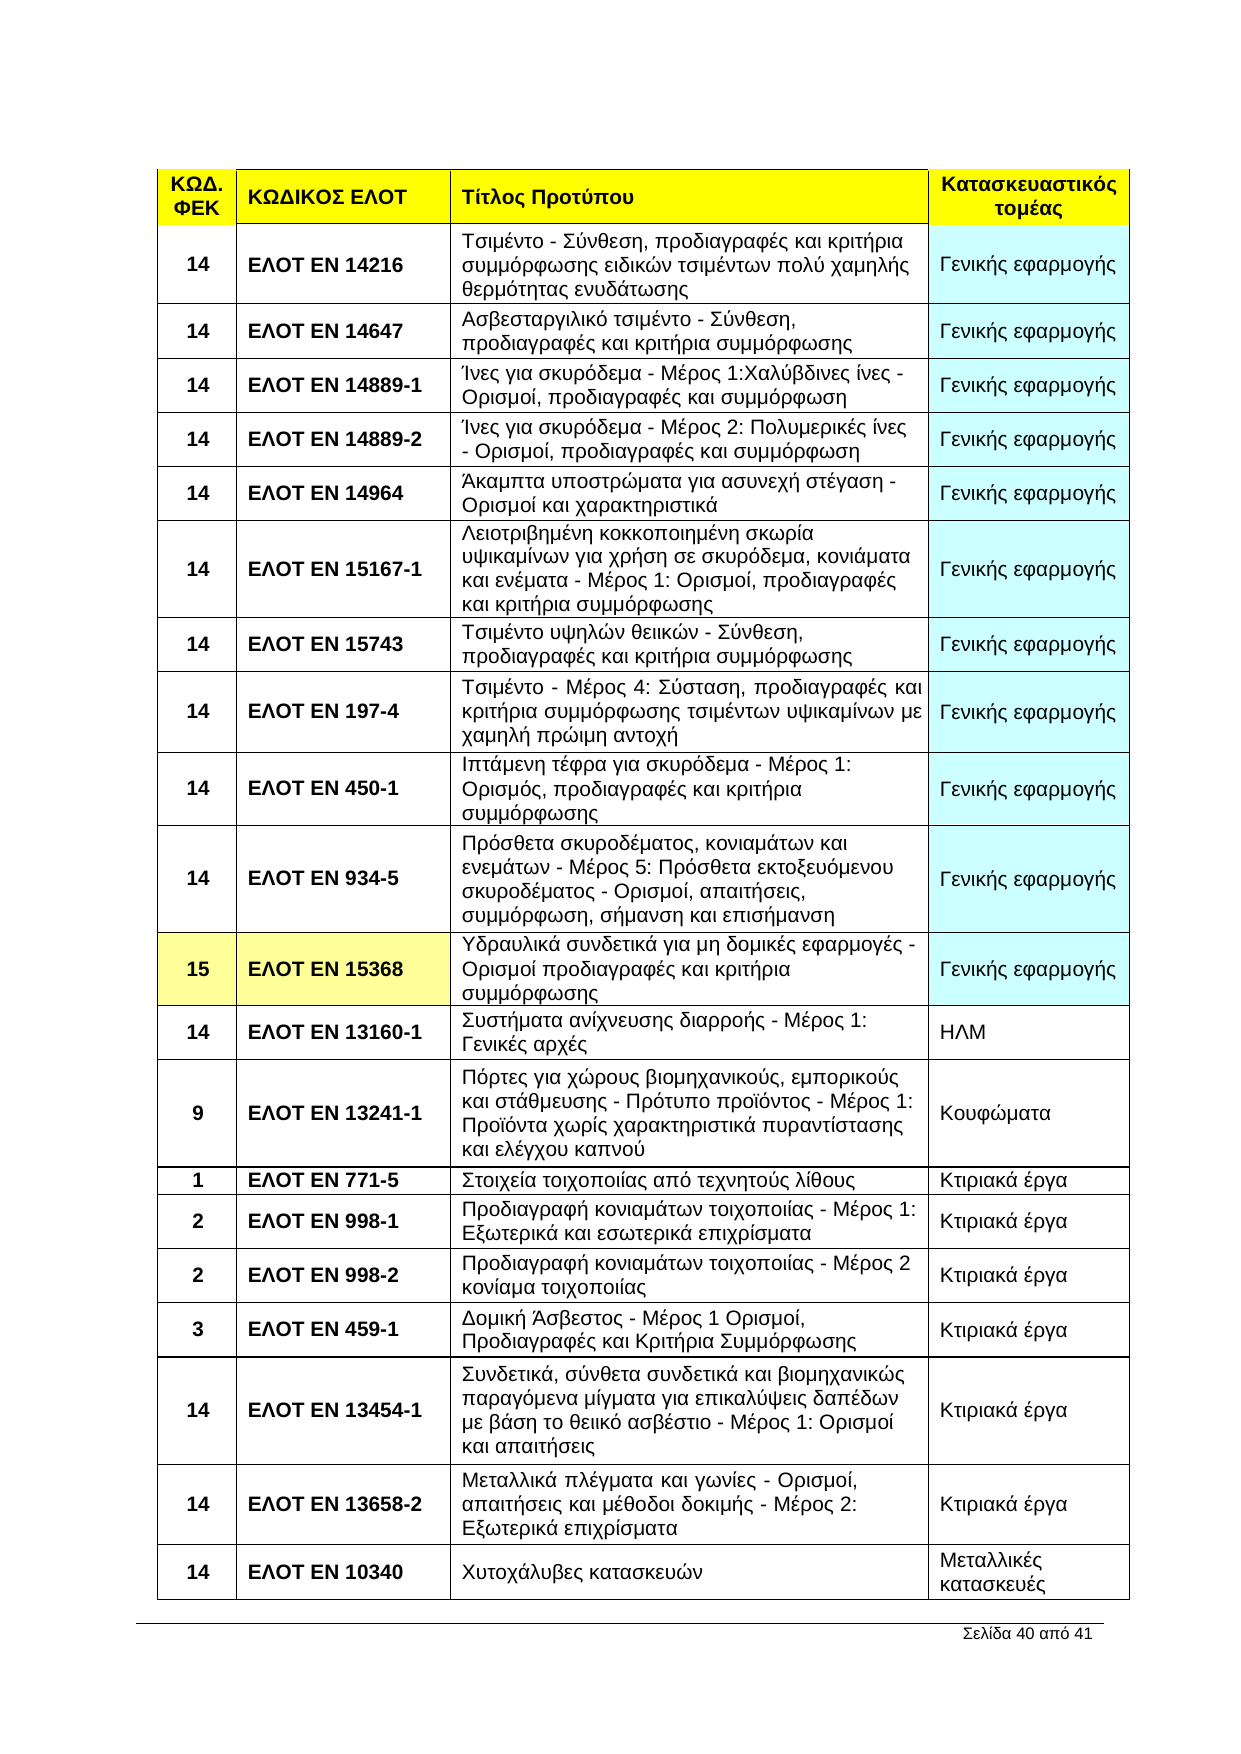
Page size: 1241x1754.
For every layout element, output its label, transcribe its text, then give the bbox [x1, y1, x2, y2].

table_cell 14 [158, 359, 236, 412]
table_cell Ίνες για σκυρόδεμα - Μέρος 1:Χαλύβδινες ίνες - Ορισμοί, προδιαγραφές και συμμόρφωση [451, 359, 928, 412]
table_header Κατασκευαστικός τομέας [929, 171, 1129, 223]
table_cell ΕΛΟΤ EN 13454-1 [237, 1358, 450, 1464]
table_cell 14 [158, 1006, 236, 1059]
table_cell Γενικής εφαρμογής [929, 521, 1129, 617]
table_header ΚΩΔ. ΦΕΚ [158, 171, 236, 223]
table_cell Λειοτριβημένη κοκκοποιημένη σκωρία υψικαμίνων για χρήση σε σκυρόδεμα, κονιάματα και ενέματα - Μέρος 1: Ορισμοί, προδιαγραφές και κριτήρια συμμόρφωσης [451, 521, 928, 617]
table_cell ΕΛΟΤ EN 15368 [237, 933, 450, 1005]
table_cell 14 [158, 1465, 236, 1544]
table_cell ΕΛΟΤ EN 14889-2 [237, 413, 450, 466]
table_cell ΕΛΟΤ ΕΝ 459-1 [237, 1303, 450, 1356]
table_cell 14 [158, 304, 236, 358]
table_cell Πόρτες για χώρους βιομηχανικούς, εμπορικούς και στάθμευσης - Πρότυπο προϊόντος - Μέρος 1: Προϊόντα χωρίς χαρακτηριστικά πυραντίστασης και ελέγχου καπνού [451, 1060, 928, 1166]
table_cell 2 [158, 1195, 236, 1248]
table_cell 14 [158, 1358, 236, 1464]
table_cell ΕΛΟΤ EN 10340 [237, 1545, 450, 1599]
table_cell 14 [158, 826, 236, 932]
table_cell Μεταλλικές κατασκευές [929, 1545, 1129, 1599]
table_header ΚΩΔΙΚΟΣ ΕΛΟΤ [237, 170, 451, 223]
table_cell ΕΛΟΤ EN 13658-2 [237, 1465, 450, 1544]
table_cell Γενικής εφαρμογής [929, 618, 1129, 671]
table_cell Κτιριακά έργα [929, 1465, 1129, 1544]
table_cell Τσιμέντο - Σύνθεση, προδιαγραφές και κριτήρια συμμόρφωσης ειδικών τσιμέντων πολύ χαμηλής θερμότητας ενυδάτωσης [451, 224, 928, 303]
table_cell Χυτοχάλυβες κατασκευών [451, 1545, 928, 1599]
table_cell ΕΛΟΤ EN 15743 [237, 618, 450, 671]
table_cell 14 [158, 1545, 236, 1599]
table_cell 1 [158, 1168, 236, 1194]
table_cell 14 [158, 618, 236, 671]
table_cell Γενικής εφαρμογής [929, 672, 1129, 752]
table_cell 9 [158, 1060, 236, 1166]
table_cell Υδραυλικά συνδετικά για μη δομικές εφαρμογές - Ορισμοί προδιαγραφές και κριτήρια συμμόρφωσης [451, 933, 928, 1005]
table_cell ΕΛΟΤ EN 934-5 [237, 826, 450, 932]
table_cell Μεταλλικά πλέγματα και γωνίες - Ορισμοί, απαιτήσεις και μέθοδοι δοκιμής - Μέρος 2: Εξωτερικά επιχρίσματα [451, 1465, 928, 1544]
table_cell Στοιχεία τοιχοποιίας από τεχνητούς λίθους [451, 1168, 928, 1194]
table_cell 15 [158, 933, 236, 1005]
table_cell Γενικής εφαρμογής [929, 933, 1129, 1005]
table_cell 14 [158, 467, 236, 520]
table_cell ΕΛΟΤ ΕΝ 771-5 [237, 1168, 450, 1194]
table_cell Ασβεσταργιλικό τσιμέντο - Σύνθεση, προδιαγραφές και κριτήρια συμμόρφωσης [451, 304, 928, 358]
table_cell ΕΛΟΤ ΕΝ 998-2 [237, 1249, 450, 1302]
table_cell Πρόσθετα σκυροδέματος, κονιαμάτων και ενεμάτων - Μέρος 5: Πρόσθετα εκτοξευόμενου σκυροδέματος - Ορισμοί, απαιτήσεις, συμμόρφωση, σήμανση και επισήμανση [451, 826, 928, 932]
table_cell Γενικής εφαρμογής [929, 225, 1129, 303]
table_cell 3 [158, 1303, 236, 1356]
table_cell Τσιμέντο υψηλών θειικών - Σύνθεση, προδιαγραφές και κριτήρια συμμόρφωσης [451, 618, 928, 671]
table_cell 14 [158, 225, 236, 303]
table_cell Κτιριακά έργα [929, 1303, 1129, 1356]
table_cell ΕΛΟΤ EN 13160-1 [237, 1006, 450, 1059]
table_cell ΕΛΟΤ ΕΝ 998-1 [237, 1195, 450, 1248]
table_cell Γενικής εφαρμογής [929, 753, 1129, 824]
table_cell Γενικής εφαρμογής [929, 359, 1129, 412]
table_cell Γενικής εφαρμογής [929, 826, 1129, 932]
table_cell Ίνες για σκυρόδεμα - Μέρος 2: Πολυμερικές ίνες - Ορισμοί, προδιαγραφές και συμμόρφωση [451, 413, 928, 466]
table_cell Συστήματα ανίχνευσης διαρροής - Μέρος 1: Γενικές αρχές [451, 1006, 928, 1059]
table_cell Προδιαγραφή κονιαμάτων τοιχοποιίας - Μέρος 1: Εξωτερικά και εσωτερικά επιχρίσματα [451, 1195, 928, 1248]
table_header Τίτλος Προτύπου [451, 170, 928, 223]
table_cell 2 [158, 1249, 236, 1302]
table_cell ΕΛΟΤ EN 14647 [237, 304, 450, 358]
table_cell 14 [158, 521, 236, 617]
table_cell ΕΛΟΤ EN 14216 [237, 224, 450, 303]
table_cell ΕΛΟΤ EN 14964 [237, 467, 450, 520]
table_cell ΗΛΜ [929, 1006, 1129, 1059]
table_cell 14 [158, 753, 236, 824]
table_cell Κτιριακά έργα [929, 1358, 1129, 1464]
table_cell Ιπτάμενη τέφρα για σκυρόδεμα - Μέρος 1: Ορισμός, προδιαγραφές και κριτήρια συμμόρφωσης [451, 753, 928, 824]
table_cell ΕΛΟΤ EN 14889-1 [237, 359, 450, 412]
table_cell Προδιαγραφή κονιαμάτων τοιχοποιίας - Μέρος 2 κονίαμα τοιχοποιίας [451, 1249, 928, 1302]
table_cell Γενικής εφαρμογής [929, 304, 1129, 358]
table_cell Γενικής εφαρμογής [929, 467, 1129, 520]
table_cell 14 [158, 672, 236, 752]
table_cell Γενικής εφαρμογής [929, 413, 1129, 466]
table_cell Συνδετικά, σύνθετα συνδετικά και βιομηχανικώς παραγόμενα μίγματα για επικαλύψεις δαπέδων με βάση το θειικό ασβέστιο - Μέρος 1: Ορισμοί και απαιτήσεις [451, 1358, 928, 1464]
table_cell ΕΛΟΤ EN 13241-1 [237, 1060, 450, 1166]
table_cell Κτιριακά έργα [929, 1249, 1129, 1302]
table_cell Τσιμέντο - Μέρος 4: Σύσταση, προδιαγραφές και κριτήρια συμμόρφωσης τσιμέντων υψικαμίνων με χαμηλή πρώιμη αντοχή [451, 672, 928, 752]
table_cell 14 [158, 413, 236, 466]
table_cell ΕΛΟΤ EN 197-4 [237, 672, 450, 752]
table_cell Άκαμπτα υποστρώματα για ασυνεχή στέγαση - Ορισμοί και χαρακτηριστικά [451, 467, 928, 520]
table_cell ΕΛΟΤ EN 15167-1 [237, 521, 450, 617]
table_cell Δομική Άσβεστος - Μέρος 1 Ορισμοί, Προδιαγραφές και Κριτήρια Συμμόρφωσης [451, 1303, 928, 1356]
table_cell ΕΛΟΤ EN 450-1 [237, 753, 450, 824]
table_cell Κουφώματα [929, 1060, 1129, 1166]
table_cell Κτιριακά έργα [929, 1195, 1129, 1248]
table_cell Κτιριακά έργα [929, 1168, 1129, 1194]
